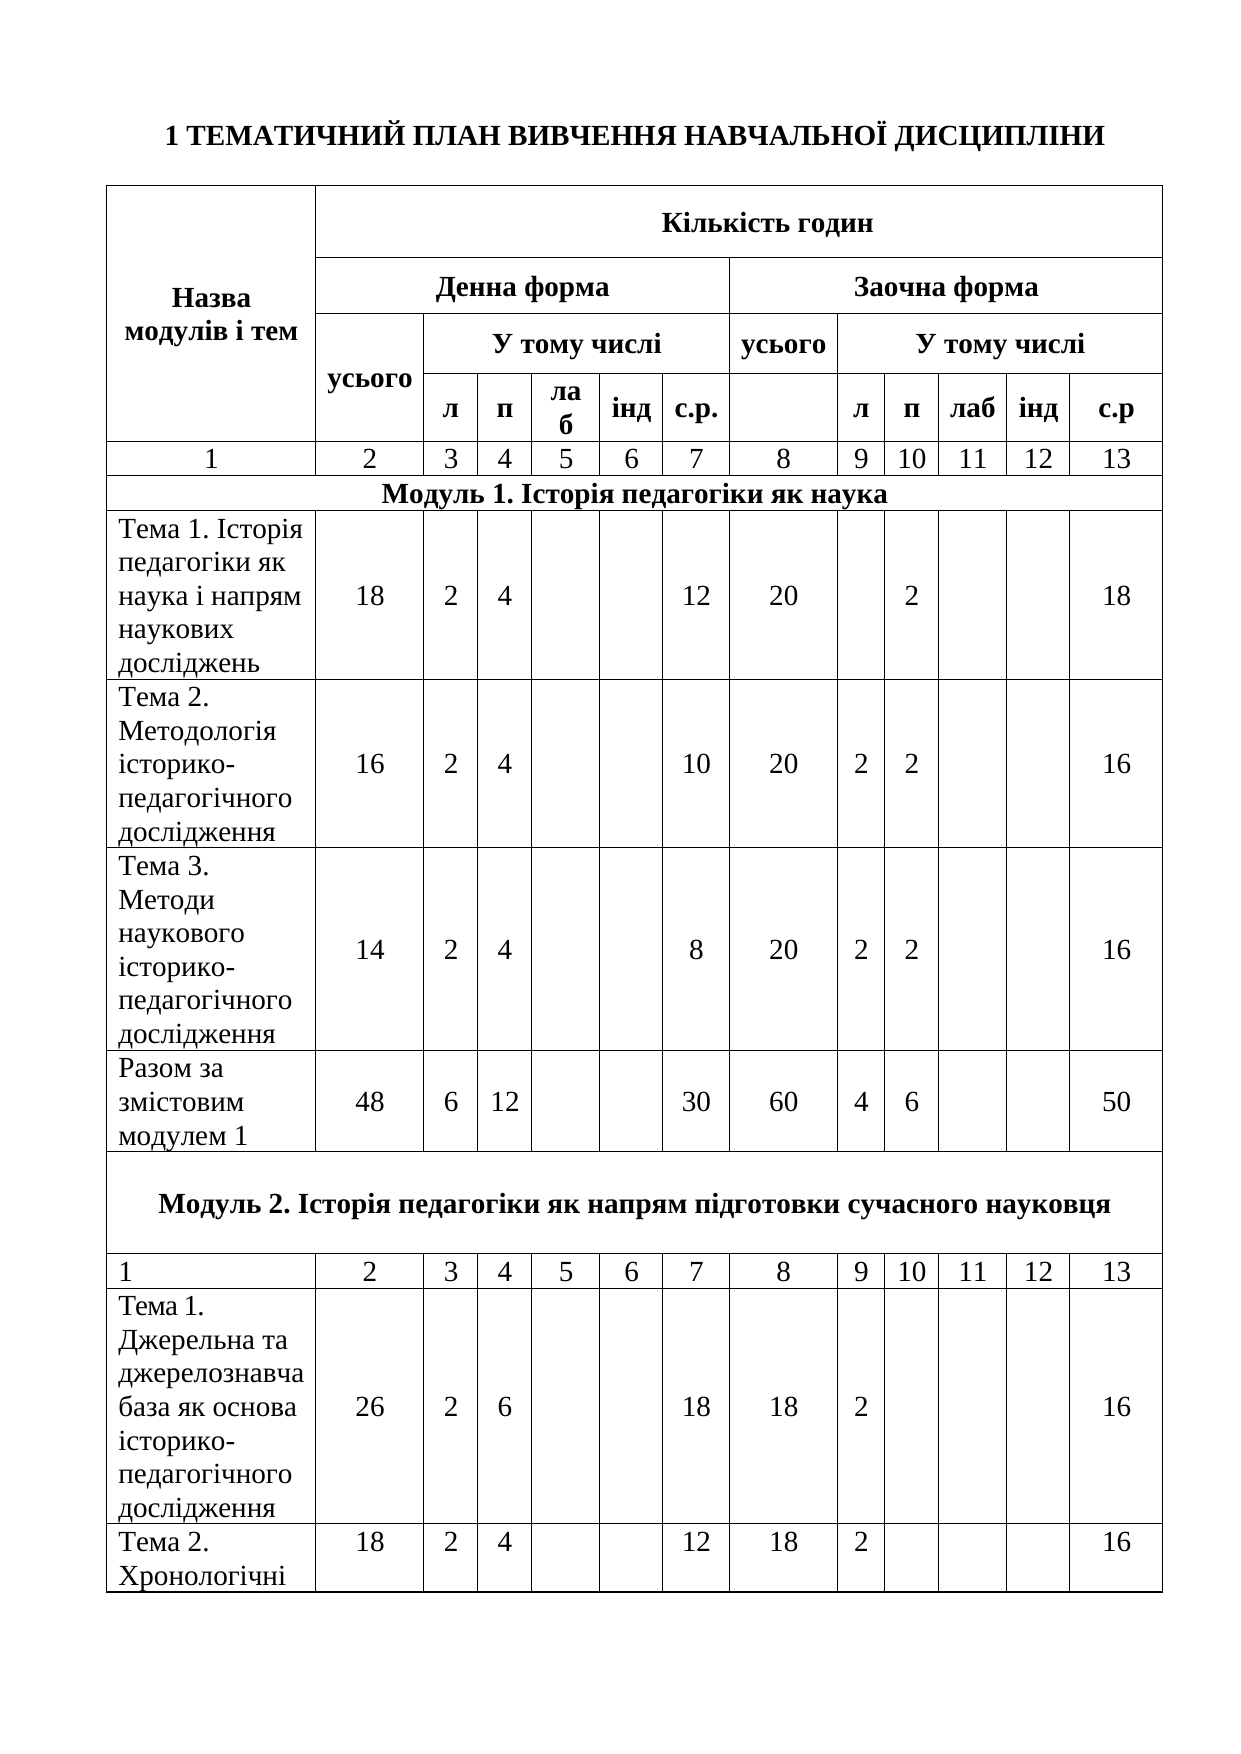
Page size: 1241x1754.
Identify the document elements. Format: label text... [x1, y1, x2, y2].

table_cell лаб [532, 374, 599, 441]
table_cell 6 [424, 1051, 477, 1151]
table_cell 8 [730, 442, 837, 475]
table_cell 18 [730, 1289, 837, 1523]
table_cell 18 [1070, 511, 1162, 678]
table_cell [885, 1524, 938, 1591]
table_cell с.р [1070, 374, 1162, 441]
table_cell 4 [478, 1254, 531, 1287]
table_cell 9 [838, 442, 884, 475]
table_cell 2 [885, 511, 938, 678]
table_cell [532, 511, 599, 678]
table_cell 30 [663, 1051, 729, 1151]
table_cell 2 [885, 848, 938, 1049]
table_cell 2 [885, 680, 938, 847]
table_cell 2 [838, 848, 884, 1049]
table_cell 20 [730, 511, 837, 678]
table_cell 1 [107, 1254, 315, 1287]
table_cell 18 [730, 1524, 837, 1591]
table_cell п [885, 374, 938, 441]
table_cell [939, 1524, 1006, 1591]
table_cell 50 [1070, 1051, 1162, 1151]
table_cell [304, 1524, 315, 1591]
table_cell 7 [663, 1254, 729, 1287]
table_cell [532, 848, 599, 1049]
table_cell 4 [478, 1524, 531, 1591]
table_cell 2 [838, 1289, 884, 1523]
table_cell 12 [1007, 1254, 1069, 1287]
table_cell [600, 680, 662, 847]
table_cell 5 [532, 442, 599, 475]
table_cell 20 [730, 680, 837, 847]
table_cell 2 [838, 680, 884, 847]
table_cell 11 [939, 1254, 1006, 1287]
table_cell 18 [316, 511, 423, 678]
table_cell 4 [478, 442, 531, 475]
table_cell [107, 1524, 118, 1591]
table_cell Денна форма [316, 258, 729, 313]
table_cell 4 [478, 680, 531, 847]
table_cell 16 [1070, 1524, 1162, 1591]
table_cell [730, 374, 837, 441]
table_cell 2 [838, 1524, 884, 1591]
table_cell лаб [939, 374, 1006, 441]
table_cell 2 [424, 848, 477, 1049]
table_cell усього [316, 314, 423, 441]
table_cell 12 [478, 1051, 531, 1151]
table_cell 60 [730, 1051, 837, 1151]
table_cell 12 [663, 1524, 729, 1591]
table_cell [939, 511, 1006, 678]
table_cell 2 [424, 1289, 477, 1523]
table_cell 16 [1070, 1289, 1162, 1523]
table_cell 14 [316, 848, 423, 1049]
text 1 ТЕМАТИЧНИЙ ПЛАН ВИВЧЕННЯ НАВЧАЛЬНОЇ ДИСЦИПЛІНИ [118, 118, 1152, 152]
table_header Кількість годин [316, 186, 1162, 257]
table_cell [532, 1051, 599, 1151]
table_cell Разом за змістовим модулем 1 [107, 1051, 315, 1151]
table_cell 16 [316, 680, 423, 847]
table_cell інд [600, 374, 662, 441]
table_cell [600, 1051, 662, 1151]
table_cell 6 [885, 1051, 938, 1151]
table_cell Тема 1. Історія педагогіки як наука і напрям наукових досліджень [107, 511, 315, 678]
table_cell 26 [316, 1289, 423, 1523]
table_cell 7 [663, 442, 729, 475]
table_cell [1007, 1524, 1069, 1591]
table_cell [532, 1289, 599, 1523]
table_cell [600, 511, 662, 678]
table_cell 3 [424, 1254, 477, 1287]
table_cell Модуль 1. Історія педагогіки як наука [107, 476, 1162, 510]
table_cell 2 [424, 1524, 477, 1591]
table_cell 10 [885, 1254, 938, 1287]
table_cell [939, 1289, 1006, 1523]
table_cell 4 [838, 1051, 884, 1151]
table_cell [532, 680, 599, 847]
table_cell Заочна форма [730, 258, 1162, 313]
table_cell [600, 848, 662, 1049]
table_cell 12 [1007, 442, 1069, 475]
table_cell 3 [424, 442, 477, 475]
table_cell л [424, 374, 477, 441]
table_cell 8 [663, 848, 729, 1049]
table_cell [939, 680, 1006, 847]
table_cell [939, 1051, 1006, 1151]
table_cell [1007, 1289, 1069, 1523]
table_cell 16 [1070, 848, 1162, 1049]
table_cell Модуль 2. Історія педагогіки як напрям підготовки сучасного науковця [107, 1152, 1162, 1253]
table_cell [885, 1289, 938, 1523]
table_cell 10 [663, 680, 729, 847]
table_cell 6 [478, 1289, 531, 1523]
table_cell л [838, 374, 884, 441]
table_cell с.р. [663, 374, 729, 441]
table_cell п [478, 374, 531, 441]
table_cell [1007, 511, 1069, 678]
table_cell У тому числі [424, 314, 729, 372]
table_cell 18 [663, 1289, 729, 1523]
table_cell 18 [316, 1524, 423, 1591]
table_cell 2 [316, 1254, 423, 1287]
table_cell усього [730, 314, 837, 372]
table_cell 6 [600, 442, 662, 475]
table_cell 6 [600, 1254, 662, 1287]
table_cell 2 [424, 680, 477, 847]
table_cell [1007, 1051, 1069, 1151]
table_cell 10 [885, 442, 938, 475]
table_cell Тема 2. Методологія історико-педагогічного дослідження [107, 680, 315, 847]
table_cell 5 [532, 1254, 599, 1287]
table_cell 20 [730, 848, 837, 1049]
table_cell 4 [478, 848, 531, 1049]
table_cell Тема 1. Джерельна та джерелознавча база як основа історико-педагогічного дослідження [107, 1289, 315, 1523]
table_cell 1 [107, 442, 315, 475]
table_cell [600, 1524, 662, 1591]
table_cell 4 [478, 511, 531, 678]
table_cell [1007, 848, 1069, 1049]
table_header Назва модулів і тем [107, 186, 315, 441]
table_cell 48 [316, 1051, 423, 1151]
table_cell [1007, 680, 1069, 847]
table_cell 11 [939, 442, 1006, 475]
table_cell 2 [316, 442, 423, 475]
table_cell 8 [730, 1254, 837, 1287]
table_cell 2 [424, 511, 477, 678]
table_cell Тема 3. Методи наукового історико-педагогічного дослідження [107, 848, 315, 1049]
table_cell [838, 511, 884, 678]
table_cell 9 [838, 1254, 884, 1287]
table_cell У тому числі [838, 314, 1162, 372]
table_cell [600, 1289, 662, 1523]
table_cell інд [1007, 374, 1069, 441]
table_cell [939, 848, 1006, 1049]
table_cell 12 [663, 511, 729, 678]
table_cell 13 [1070, 442, 1162, 475]
table_cell [532, 1524, 599, 1591]
table_cell 13 [1070, 1254, 1162, 1287]
table_cell 16 [1070, 680, 1162, 847]
